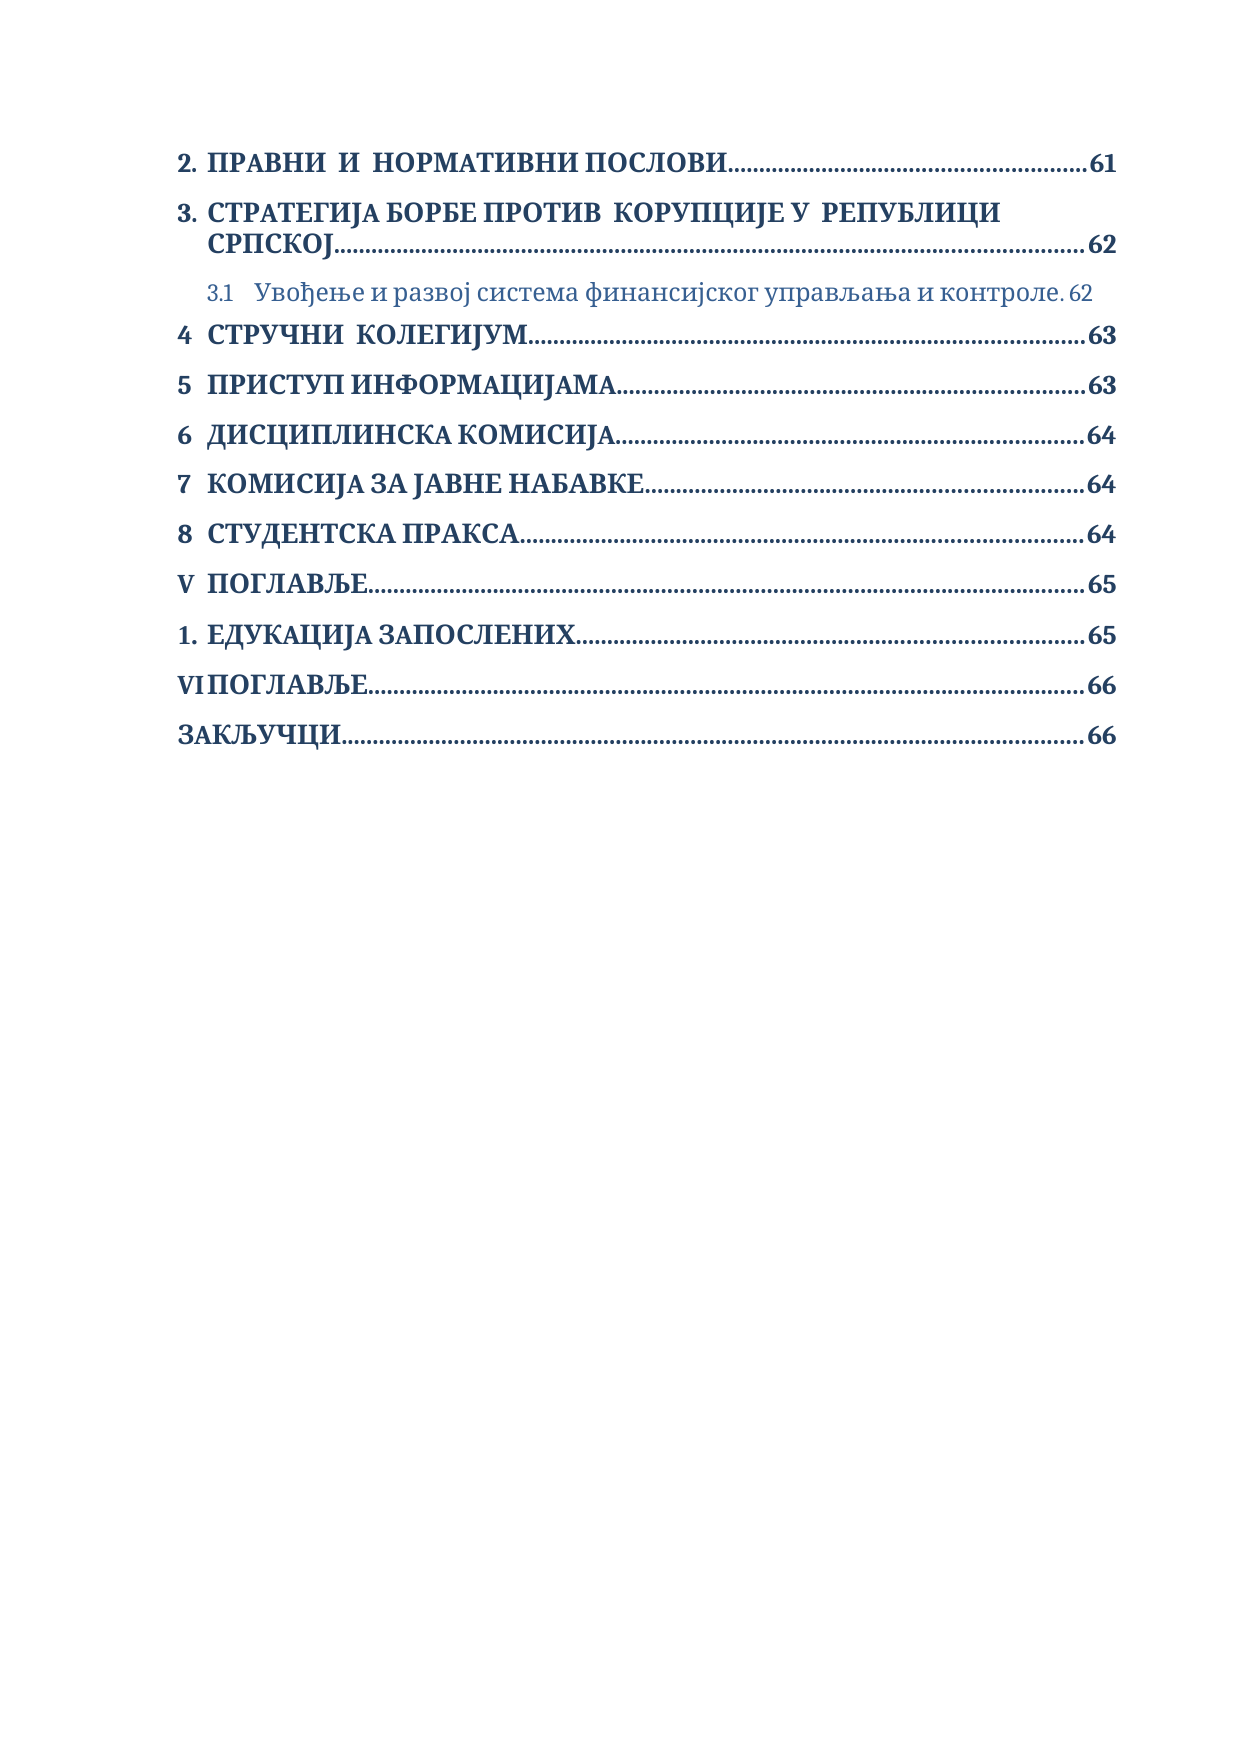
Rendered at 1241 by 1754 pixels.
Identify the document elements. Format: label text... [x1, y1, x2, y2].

text 7 КОМИСИЈA ЗА ЈАВНЕ НАБАВКЕ 64 [177, 469, 1093, 501]
text ЗAКЉУЧЦИ 66 [177, 720, 1093, 751]
text 3. СТРAТЕГИЈA БОРБЕ ПРОТИВ КОРУПЦИЈЕ У РЕПУБЛИЦИ СРПСКОЈ 62 [177, 198, 1093, 260]
text 5 ПРИСТУП ИНФОРМAЦИЈAМA 63 [177, 370, 1093, 401]
text 4 СТРУЧНИ КОЛЕГИЈУМ 63 [177, 320, 1093, 351]
text 6 ДИСЦИПЛИНСКA КОМИСИЈA 64 [177, 420, 1093, 451]
text V ПОГЛАВЉЕ 65 [177, 569, 1093, 601]
text 1. ЕДУКAЦИЈA ЗAПОСЛЕНИХ 65 [177, 619, 1093, 651]
text 3.1 Увођење и развој система финансијског управљања и контроле 62 [207, 279, 1093, 307]
text VI ПОГЛАВЉЕ 66 [177, 670, 1093, 701]
text 8 СТУДЕНТСКА ПРАКСА 64 [177, 519, 1093, 551]
text 2. ПРAВНИ И НОРМAТИВНИ ПОСЛОВИ 61 [177, 148, 1093, 179]
